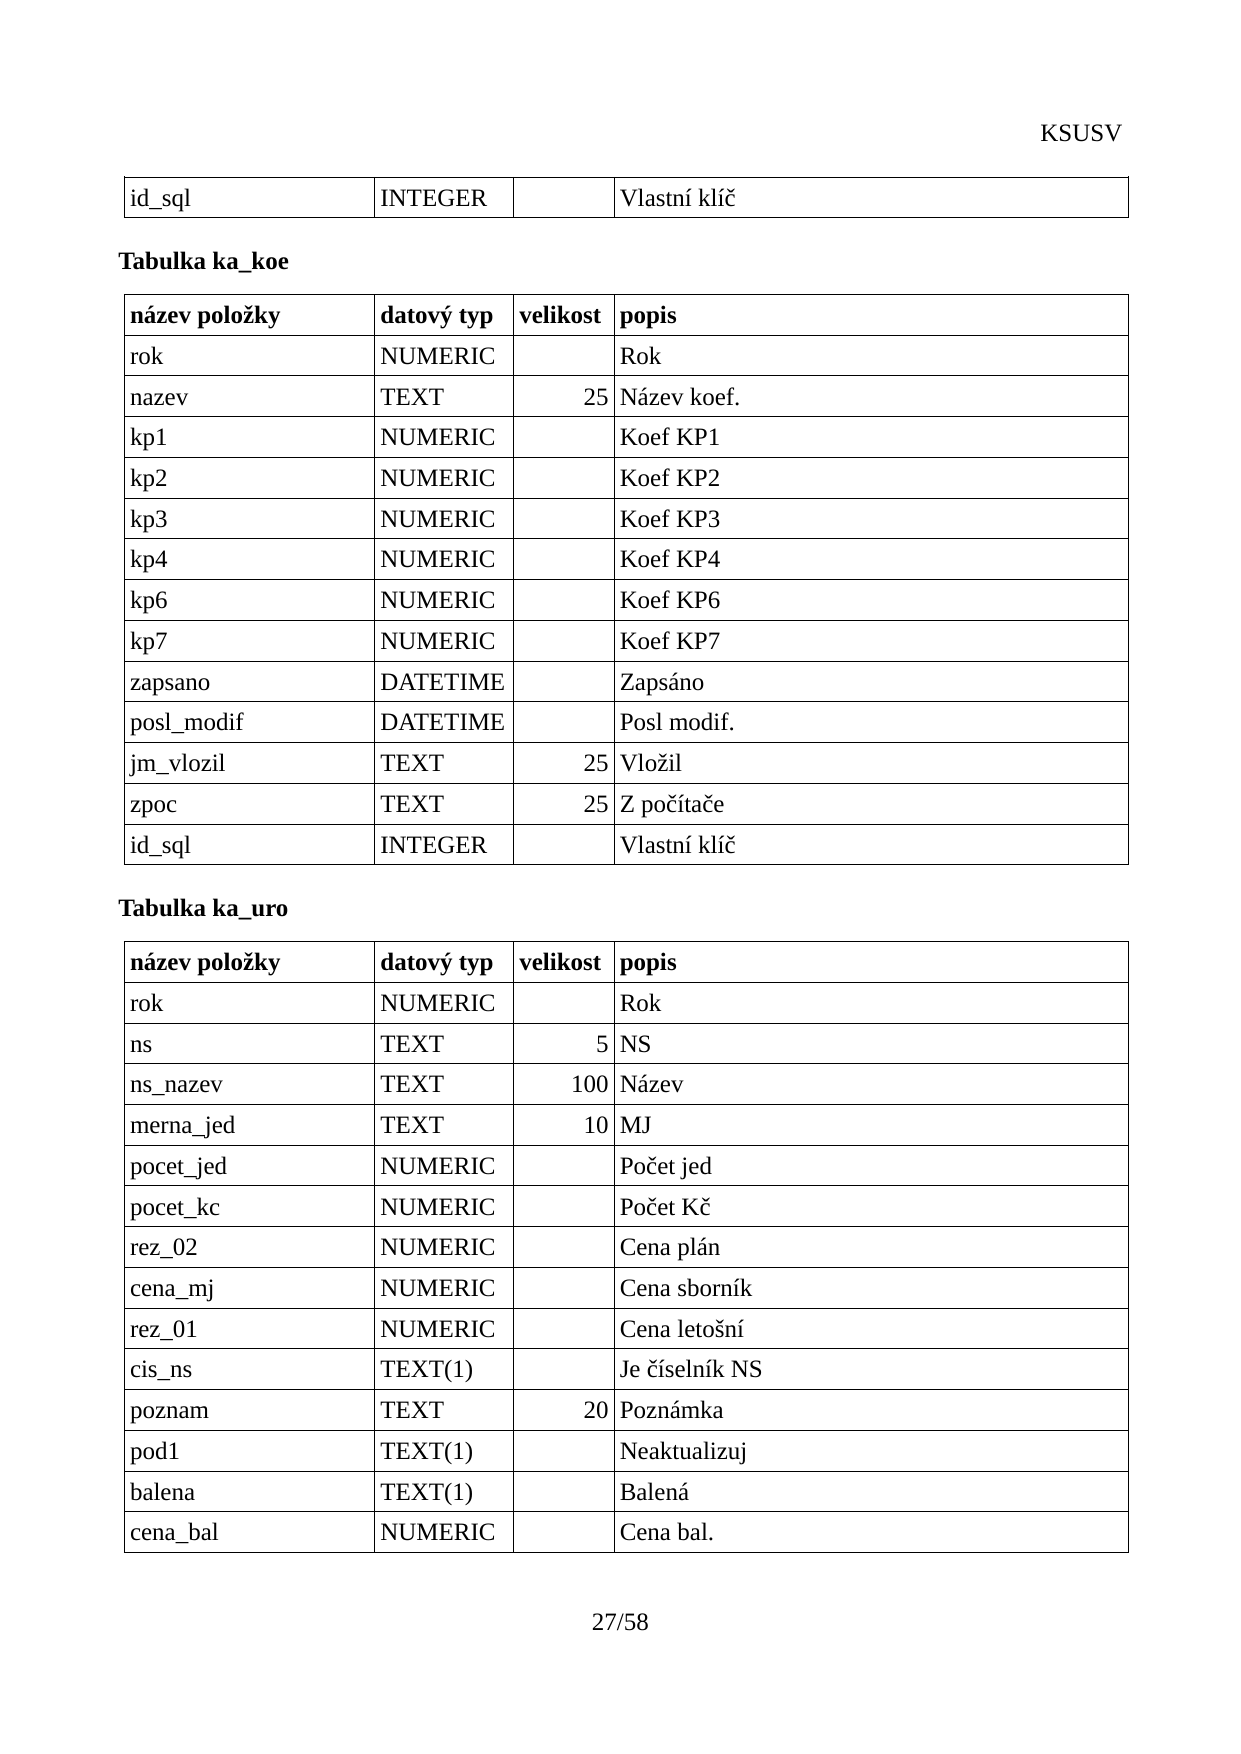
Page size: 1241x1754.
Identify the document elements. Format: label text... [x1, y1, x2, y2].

table_cell 25 [514, 743, 614, 783]
table_cell Koef KP7 [615, 621, 1128, 661]
table_cell NUMERIC [375, 499, 513, 538]
table_cell rok [125, 336, 374, 375]
table_cell [514, 336, 614, 375]
table_header název položky [125, 942, 374, 982]
table_cell Neaktualizuj [615, 1431, 1128, 1471]
table_cell poznam [125, 1390, 374, 1430]
table_cell [514, 1431, 614, 1471]
table_cell [514, 458, 614, 498]
table_cell INTEGER [375, 178, 513, 217]
table_cell rez_02 [125, 1227, 374, 1267]
table_cell rok [125, 983, 374, 1022]
table_cell Koef KP1 [615, 417, 1128, 457]
table_cell Rok [615, 336, 1128, 375]
table_cell NUMERIC [375, 458, 513, 498]
table_cell NUMERIC [375, 539, 513, 579]
table_cell NUMERIC [375, 983, 513, 1022]
table_cell Název koef. [615, 376, 1128, 416]
table_cell TEXT(1) [375, 1349, 513, 1389]
table_cell jm_vlozil [125, 743, 374, 783]
table_cell [514, 1186, 614, 1226]
table_cell [514, 539, 614, 579]
table_cell NUMERIC [375, 336, 513, 375]
table_cell Název [615, 1064, 1128, 1104]
table_cell pod1 [125, 1431, 374, 1471]
table_cell kp2 [125, 458, 374, 498]
table_cell Cena letošní [615, 1309, 1128, 1348]
table_cell Počet Kč [615, 1186, 1128, 1226]
table_cell Posl modif. [615, 702, 1128, 742]
table_cell DATETIME [375, 702, 513, 742]
table_cell INTEGER [375, 825, 513, 864]
table_cell NUMERIC [375, 417, 513, 457]
table_cell 20 [514, 1390, 614, 1430]
table_cell NUMERIC [375, 1309, 513, 1348]
table_cell balena [125, 1472, 374, 1511]
table_cell [514, 1472, 614, 1511]
table_cell [514, 1146, 614, 1185]
table_cell 5 [514, 1024, 614, 1063]
table_cell Koef KP6 [615, 580, 1128, 620]
table_cell Balená [615, 1472, 1128, 1511]
text Tabulka ka_uro [118, 893, 1122, 922]
table_cell Koef KP3 [615, 499, 1128, 538]
table_header datový typ [375, 295, 513, 335]
table_cell Cena sborník [615, 1268, 1128, 1308]
table_cell id_sql [125, 178, 374, 217]
table_cell zapsano [125, 662, 374, 701]
table_cell NUMERIC [375, 580, 513, 620]
table_cell 25 [514, 784, 614, 823]
table_header název položky [125, 295, 374, 335]
table_cell Vložil [615, 743, 1128, 783]
table_cell [514, 499, 614, 538]
table_cell 25 [514, 376, 614, 416]
table_cell ns [125, 1024, 374, 1063]
table_cell TEXT [375, 1064, 513, 1104]
table_header popis [615, 295, 1128, 335]
table_header datový typ [375, 942, 513, 982]
table_cell 100 [514, 1064, 614, 1104]
table_cell pocet_kc [125, 1186, 374, 1226]
table_cell [514, 178, 614, 217]
table_cell [514, 1309, 614, 1348]
table_cell [514, 580, 614, 620]
table_cell [514, 1349, 614, 1389]
table_cell [514, 621, 614, 661]
table_cell [514, 662, 614, 701]
table_cell NUMERIC [375, 1512, 513, 1552]
table_cell kp7 [125, 621, 374, 661]
table_cell Z počítače [615, 784, 1128, 823]
table_cell Je číselník NS [615, 1349, 1128, 1389]
table_cell zpoc [125, 784, 374, 823]
table_cell rez_01 [125, 1309, 374, 1348]
table_cell Zapsáno [615, 662, 1128, 701]
table_cell Vlastní klíč [615, 178, 1128, 217]
table_cell pocet_jed [125, 1146, 374, 1185]
table_cell MJ [615, 1105, 1128, 1145]
table_cell merna_jed [125, 1105, 374, 1145]
table_cell nazev [125, 376, 374, 416]
table_cell kp6 [125, 580, 374, 620]
table_cell NUMERIC [375, 621, 513, 661]
table_cell Vlastní klíč [615, 825, 1128, 864]
table_cell TEXT [375, 1105, 513, 1145]
table_cell TEXT(1) [375, 1431, 513, 1471]
table_cell cis_ns [125, 1349, 374, 1389]
table_cell DATETIME [375, 662, 513, 701]
table_cell kp1 [125, 417, 374, 457]
text Tabulka ka_koe [118, 246, 1122, 275]
table_header velikost [514, 942, 614, 982]
table_cell TEXT [375, 376, 513, 416]
table_cell TEXT(1) [375, 1472, 513, 1511]
table_cell Koef KP2 [615, 458, 1128, 498]
table_cell [514, 983, 614, 1022]
table_cell Rok [615, 983, 1128, 1022]
table_cell TEXT [375, 743, 513, 783]
table_cell Koef KP4 [615, 539, 1128, 579]
table_cell [514, 1227, 614, 1267]
table_cell cena_bal [125, 1512, 374, 1552]
table_cell [514, 825, 614, 864]
table_cell NUMERIC [375, 1268, 513, 1308]
table_cell NUMERIC [375, 1227, 513, 1267]
table_cell [514, 1268, 614, 1308]
table_cell NUMERIC [375, 1186, 513, 1226]
table_cell cena_mj [125, 1268, 374, 1308]
table_cell 10 [514, 1105, 614, 1145]
table_cell posl_modif [125, 702, 374, 742]
table_cell ns_nazev [125, 1064, 374, 1104]
table_cell Cena bal. [615, 1512, 1128, 1552]
table_cell kp3 [125, 499, 374, 538]
table_cell TEXT [375, 784, 513, 823]
table_header velikost [514, 295, 614, 335]
table_cell Cena plán [615, 1227, 1128, 1267]
table_cell TEXT [375, 1390, 513, 1430]
table_header popis [615, 942, 1128, 982]
table_cell [514, 702, 614, 742]
table_cell Počet jed [615, 1146, 1128, 1185]
table_cell [514, 417, 614, 457]
table_cell id_sql [125, 825, 374, 864]
table_cell Poznámka [615, 1390, 1128, 1430]
table_cell NS [615, 1024, 1128, 1063]
table_cell TEXT [375, 1024, 513, 1063]
table_cell NUMERIC [375, 1146, 513, 1185]
table_cell kp4 [125, 539, 374, 579]
table_cell [514, 1512, 614, 1552]
